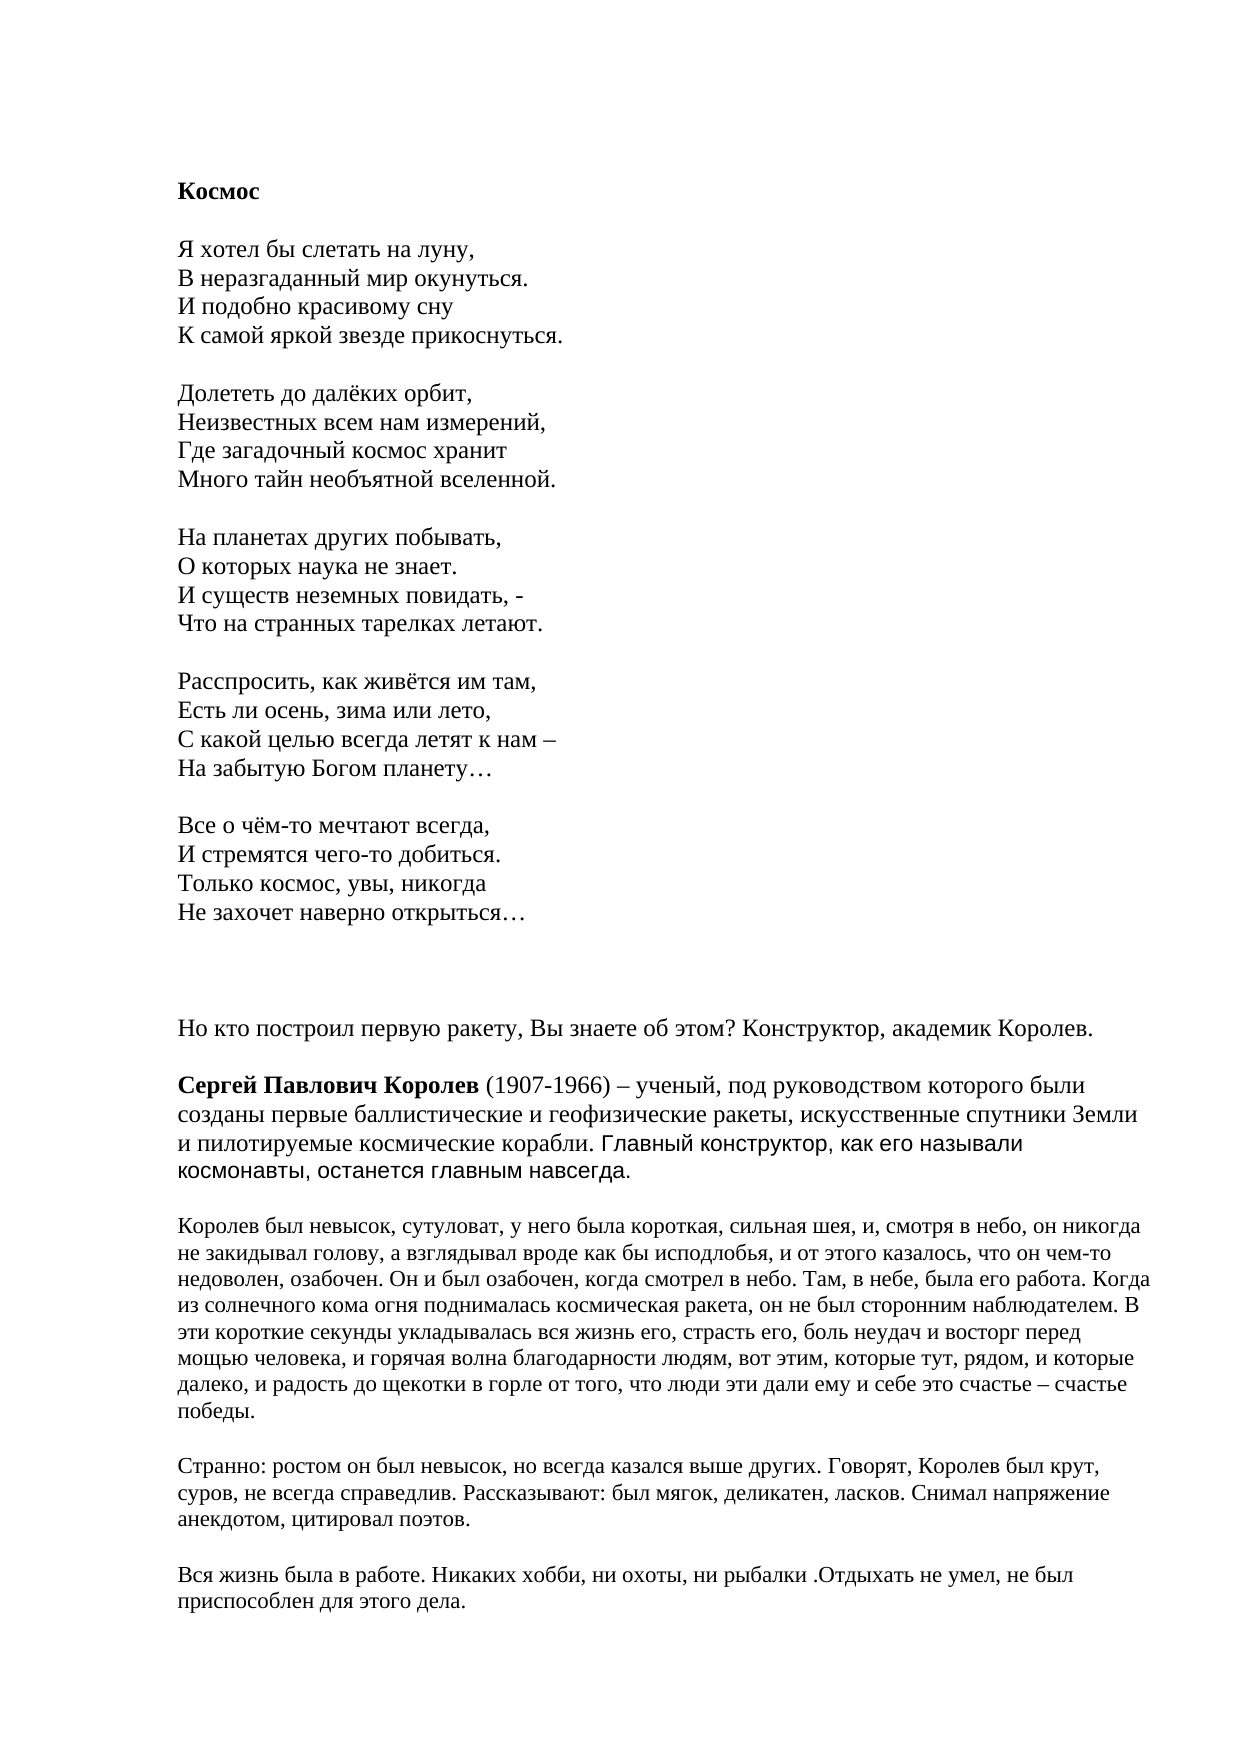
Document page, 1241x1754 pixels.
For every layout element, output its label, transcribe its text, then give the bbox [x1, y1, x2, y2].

text Но кто построил первую ракету, Вы знаете об этом? Конструктор, академик Королев. [177, 1013, 1152, 1041]
text Космос [177, 176, 1152, 205]
text Расспросить, как живётся им там, Есть ли осень, зима или лето, С какой целью всегда летят к нам – На забытую Богом планету… [177, 666, 1152, 781]
text Все о чём-то мечтают всегда, И стремятся чего-то добиться. Только космос, увы, никогда Не захочет наверно открыться… [177, 811, 1152, 926]
text Странно: ростом он был невысок, но всегда казался выше других. Говорят, Королев был крут, суров, не всегда справедлив. Рассказывают: был мягок, деликатен, ласков. Снимал напряжение анекдотом, цитировал поэтов. [177, 1452, 1152, 1531]
text Вся жизнь была в работе. Никаких хобби, ни охоты, ни рыбалки .Отдыхать не умел, не был приспособлен для этого дела. [177, 1561, 1152, 1613]
text Королев был невысок, сутуловат, у него была короткая, сильная шея, и, смотря в небо, он никогда не закидывал голову, а взглядывал вроде как бы исподлобья, и от этого казалось, что он чем-то недоволен, озабочен. Он и был озабочен, когда смотрел в небо. Там, в небе, была его работа. Когда из солнечного кома огня поднималась космическая ракета, он не был сторонним наблюдателем. В эти короткие секунды укладывалась вся жизнь его, страсть его, боль неудач и восторг перед мощью человека, и горячая волна благодарности людям, вот этим, которые тут, рядом, и которые далеко, и радость до щекотки в горле от того, что люди эти дали ему и себе это счастье – счастье победы. [177, 1212, 1152, 1423]
text Долететь до далёких орбит, Неизвестных всем нам измерений, Где загадочный космос хранит Много тайн необъятной вселенной. [177, 378, 1152, 493]
text Сергей Павлович Королев (1907-1966) – ученый, под руководством которого были созданы первые баллистические и геофизические ракеты, искусственные спутники Земли и пилотируемые космические корабли. Главный конструктор, как его называли космонавты, останется главным навсегда. [177, 1071, 1152, 1183]
text Я хотел бы слетать на луну, В неразгаданный мир окунуться. И подобно красивому сну К самой яркой звезде прикоснуться. [177, 234, 1152, 349]
text На планетах других побывать, О которых наука не знает. И существ неземных повидать, - Что на странных тарелках летают. [177, 522, 1152, 637]
